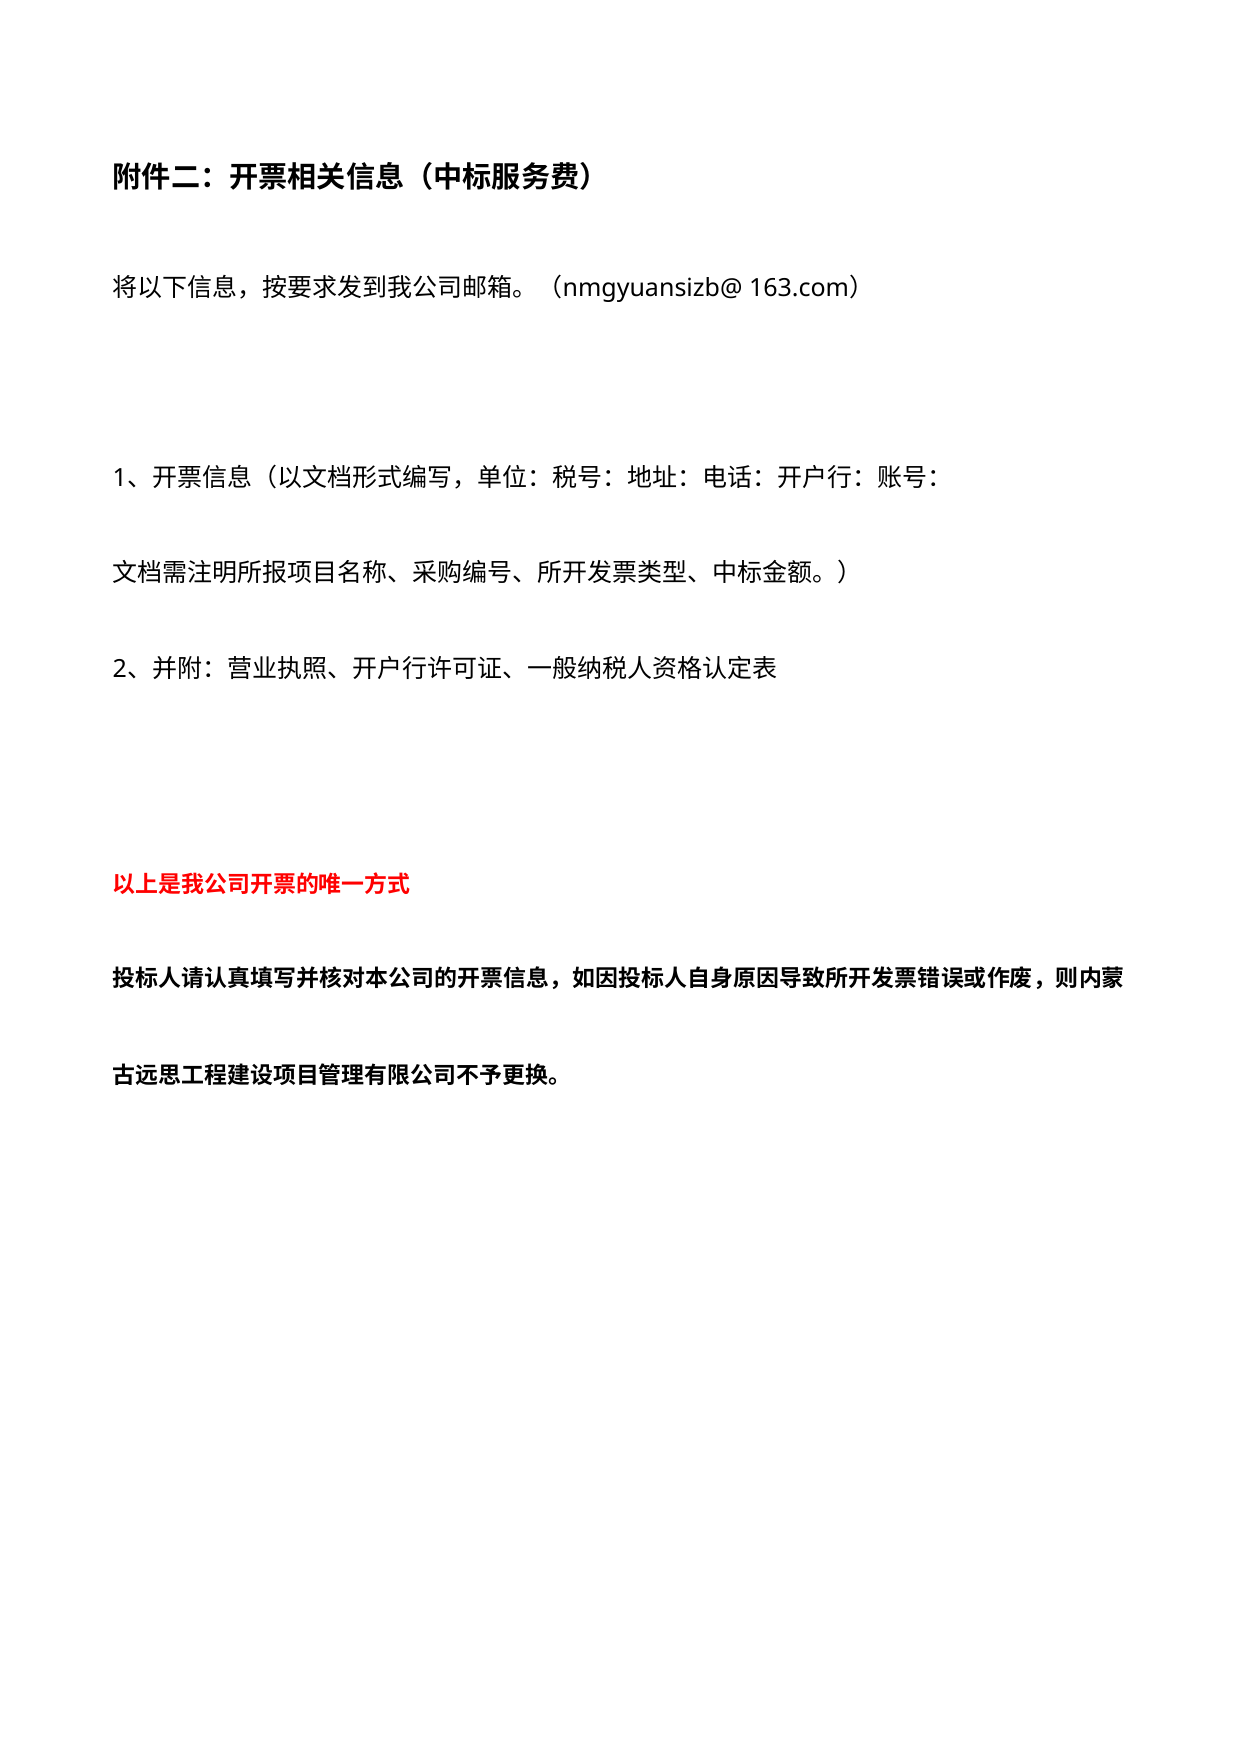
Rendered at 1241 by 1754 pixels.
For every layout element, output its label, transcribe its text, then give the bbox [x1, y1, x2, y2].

text 2、并附：营业执照、开户行许可证、一般纳税人资格认定表 [112, 634, 1128, 699]
text 投标人请认真填写并核对本公司的开票信息，如因投标人自身原因导致所开发票错误或作废，则内蒙古远思工程建设项目管理有限公司不予更换。 [112, 944, 1128, 1106]
text 1、开票信息（以文档形式编写，单位：税号：地址：电话：开户行：账号： [112, 443, 1128, 508]
text 将以下信息，按要求发到我公司邮箱。（nmgyuansizb@ 163.com） [112, 253, 1128, 318]
text 文档需注明所报项目名称、采购编号、所开发票类型、中标金额。） [112, 538, 1128, 603]
text 以上是我公司开票的唯一方式 [112, 850, 1128, 915]
text 附件二：开票相关信息（中标服务费） [112, 143, 1128, 208]
